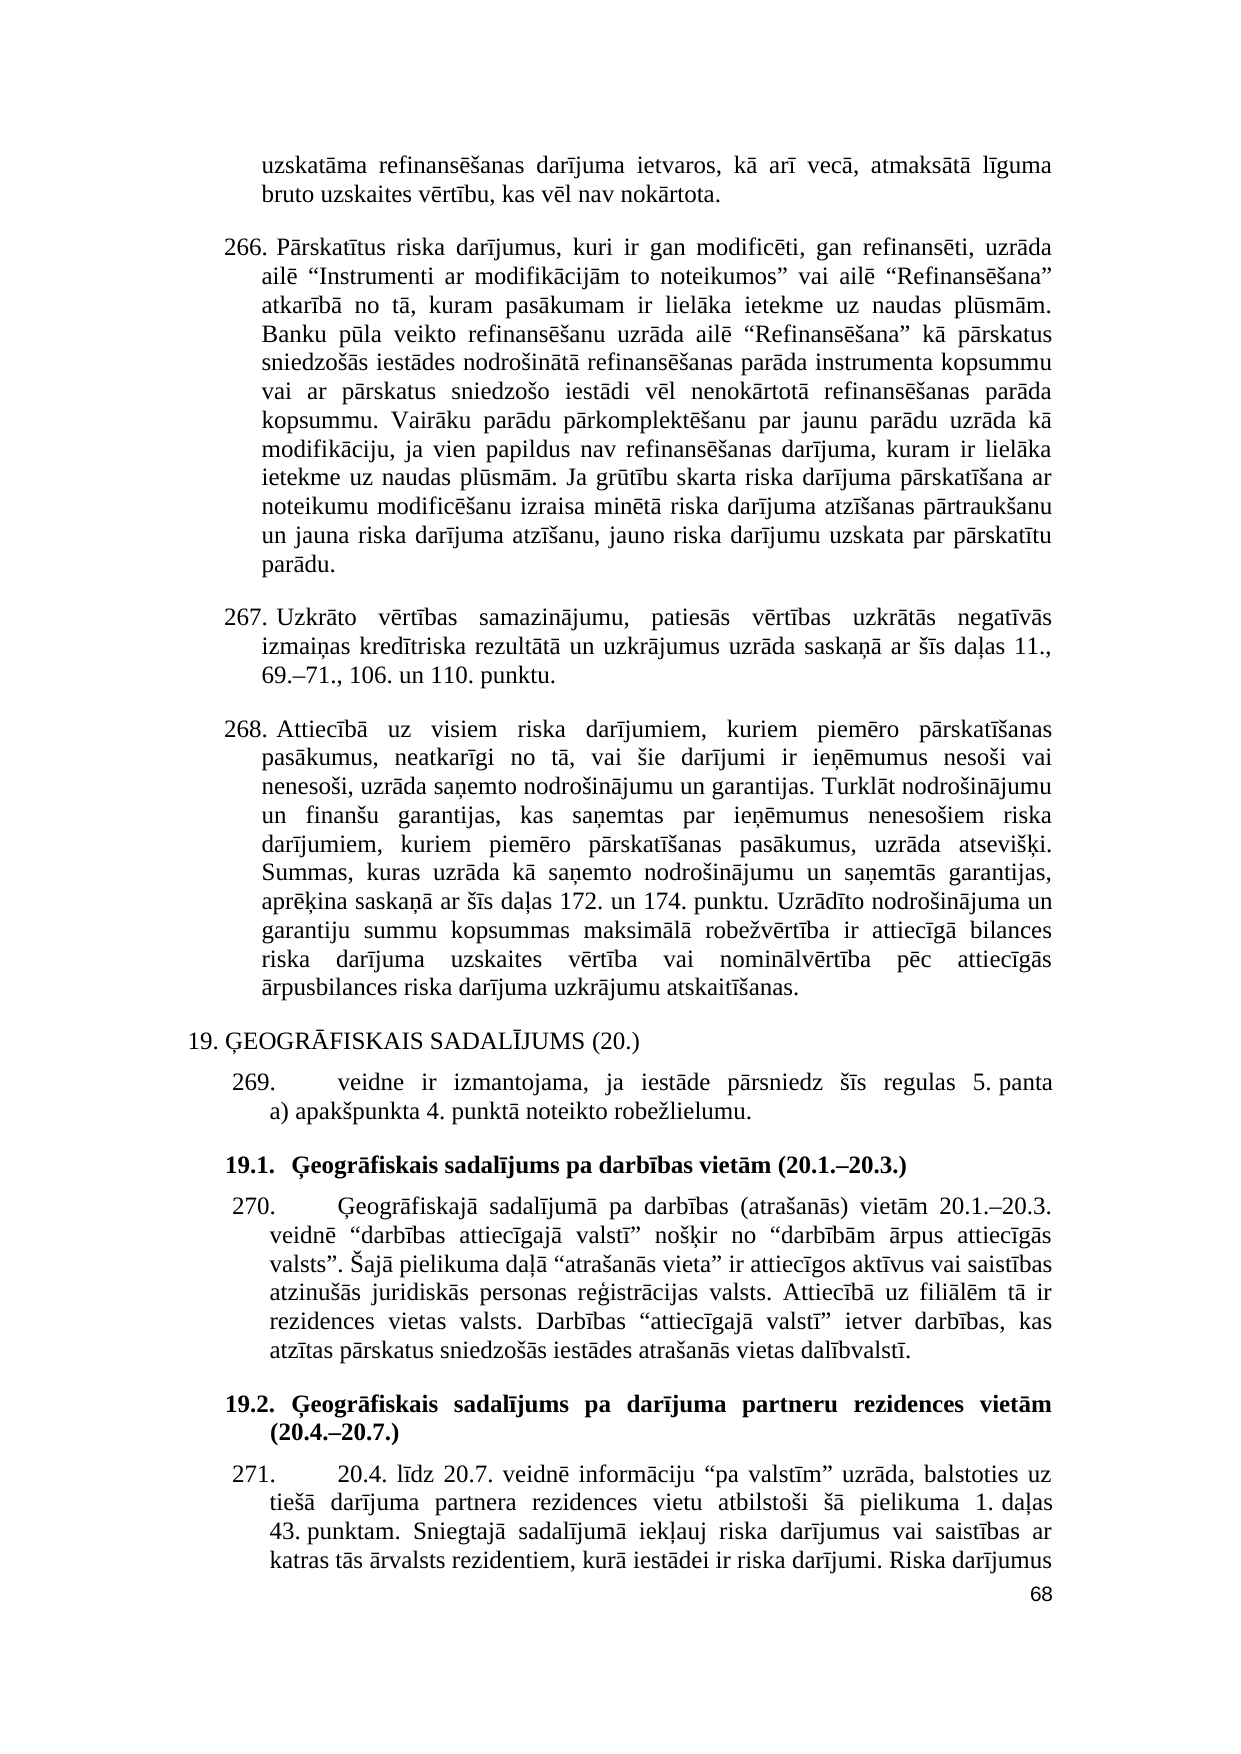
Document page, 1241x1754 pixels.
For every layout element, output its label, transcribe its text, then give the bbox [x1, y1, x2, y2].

subtitle Ģeogrāfiskais sadalījums pa darbības vietām (20.1.–20.3.) [225, 1150, 1053, 1179]
text Pārskatītus riska darījumus, kuri ir gan modificēti, gan refinansēti, uzrāda ailē “Instrumenti ar modifikācijām to noteikumos” vai ailē “Refinansēšana” atkarībā no tā, kuram pasākumam ir lielāka ietekme uz naudas plūsmām. Banku pūla veikto refinansēšanu uzrāda ailē “Refinansēšana” kā pārskatus sniedzošās iestādes nodrošinātā refinansēšanas parāda instrumenta kopsummu vai ar pārskatus sniedzošo iestādi vēl nenokārtotā refinansēšanas parāda kopsummu. Vairāku parādu pārkomplektēšanu par jaunu parādu uzrāda kā modifikāciju, ja vien papildus nav refinansēšanas darījuma, kuram ir lielāka ietekme uz naudas plūsmām. Ja grūtību skarta riska darījuma pārskatīšana ar noteikumu modificēšanu izraisa minētā riska darījuma atzīšanas pārtraukšanu un jauna riska darījuma atzīšanu, jauno riska darījumu uzskata par pārskatītu parādu. [224, 232, 1053, 577]
subtitle Ģeogrāfiskais sadalījums (20.) [187, 1026, 1053, 1055]
text Uzkrāto vērtības samazinājumu, patiesās vērtības uzkrātās negatīvās izmaiņas kredītriska rezultātā un uzkrājumus uzrāda saskaņā ar šīs daļas 11., 69.–71., 106. un 110. punktu. [224, 602, 1053, 689]
text Ģeogrāfiskajā sadalījumā pa darbības (atrašanās) vietām 20.1.–20.3. veidnē “darbības attiecīgajā valstī” nošķir no “darbībām ārpus attiecīgās valsts”. Šajā pielikuma daļā “atrašanās vieta” ir attiecīgos aktīvus vai saistības atzinušās juridiskās personas reģistrācijas valsts. Attiecībā uz filiālēm tā ir rezidences vietas valsts. Darbības “attiecīgajā valstī” ietver darbības, kas atzītas pārskatus sniedzošās iestādes atrašanās vietas dalībvalstī. [232, 1191, 1053, 1364]
text veidne ir izmantojama, ja iestāde pārsniedz šīs regulas 5. panta a) apakšpunkta 4. punktā noteikto robežlielumu. [232, 1067, 1053, 1125]
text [232, 1459, 1053, 1574]
text Attiecībā uz visiem riska darījumiem, kuriem piemēro pārskatīšanas pasākumus, neatkarīgi no tā, vai šie darījumi ir ieņēmumus nesoši vai nenesoši, uzrāda saņemto nodrošinājumu un garantijas. Turklāt nodrošinājumu un finanšu garantijas, kas saņemtas par ieņēmumus nenesošiem riska darījumiem, kuriem piemēro pārskatīšanas pasākumus, uzrāda atsevišķi. Summas, kuras uzrāda kā saņemto nodrošinājumu un saņemtās garantijas, aprēķina saskaņā ar šīs daļas 172. un 174. punktu. Uzrādīto nodrošinājuma un garantiju summu kopsummas maksimālā robežvērtība ir attiecīgā bilances riska darījuma uzskaites vērtība vai nominālvērtība pēc attiecīgās ārpusbilances riska darījuma uzkrājumu atskaitīšanas. [224, 714, 1053, 1001]
subtitle Ģeogrāfiskais sadalījums pa darījuma partneru rezidences vietām (20.4.–20.7.) [225, 1389, 1053, 1446]
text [224, 150, 1053, 207]
